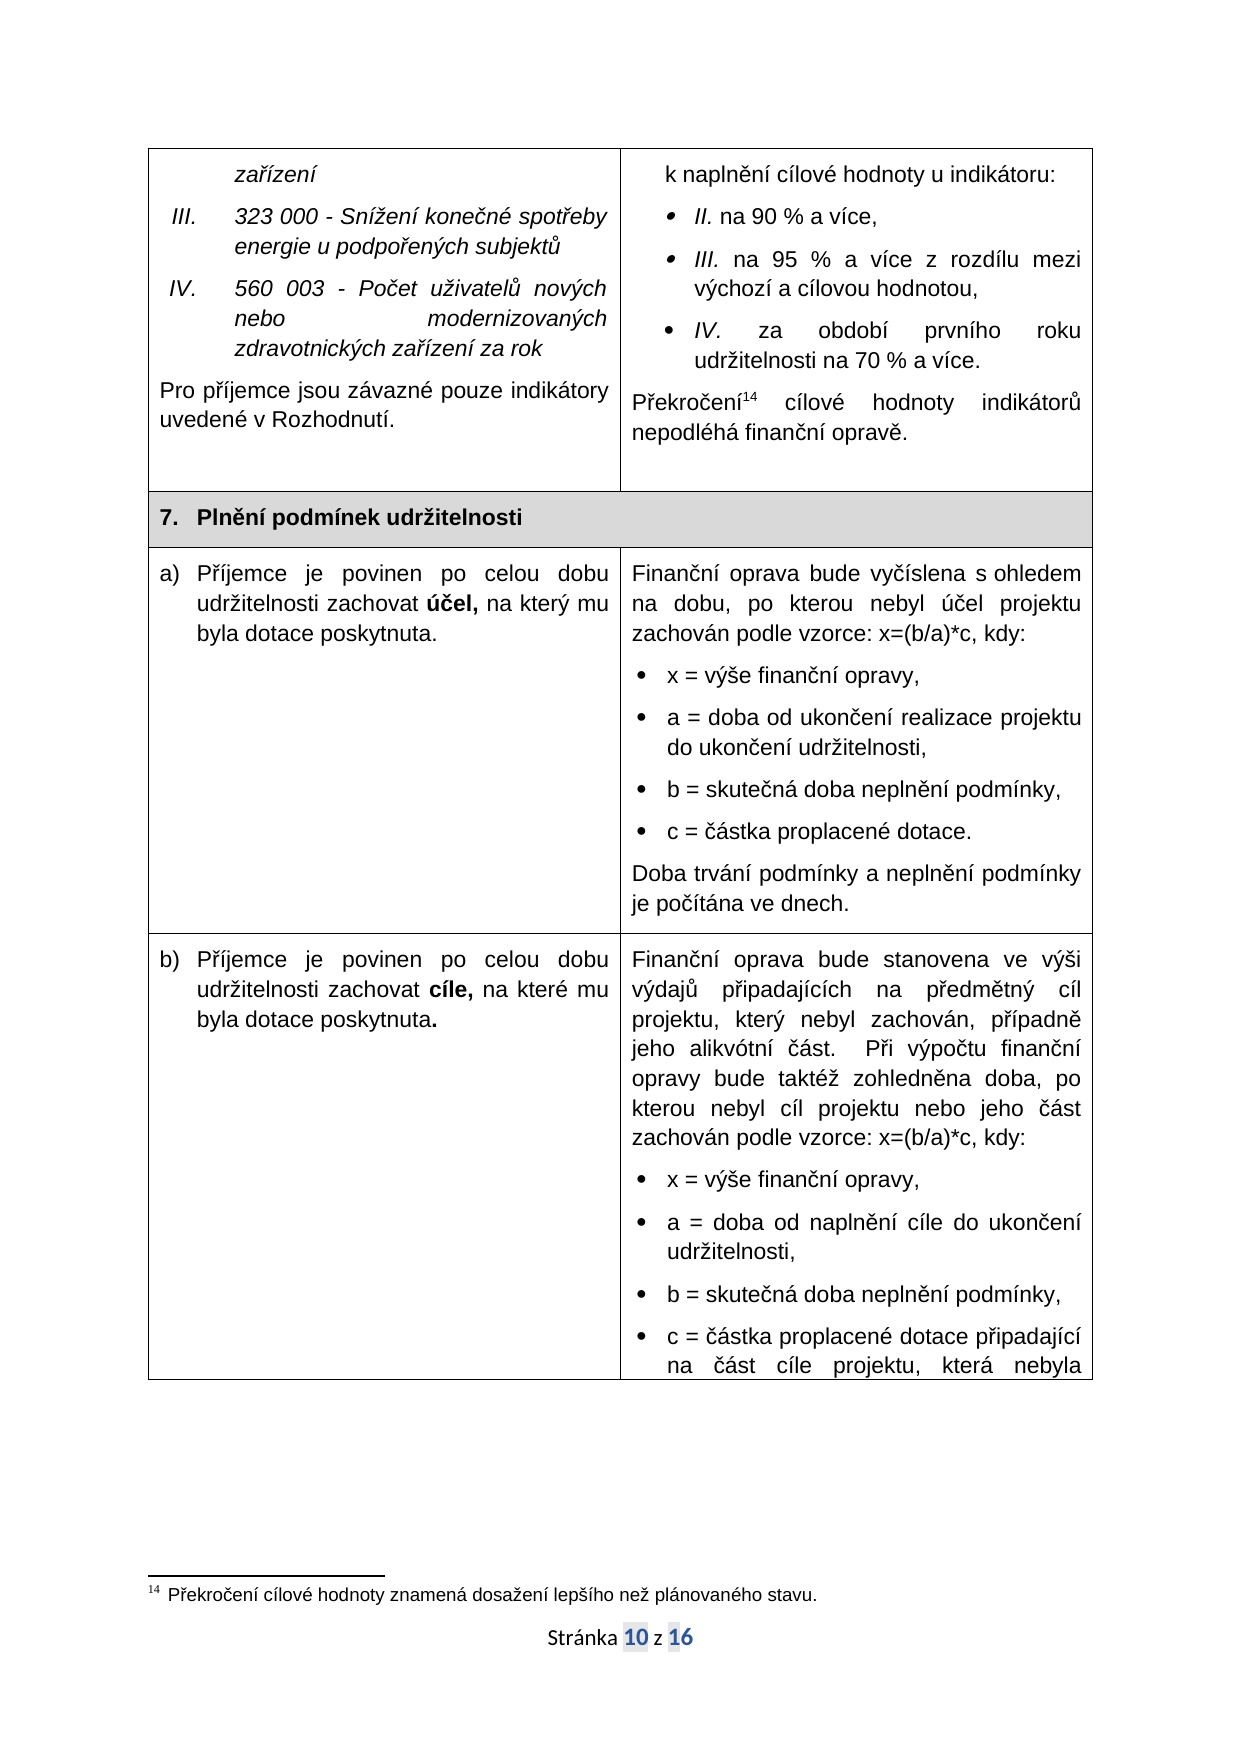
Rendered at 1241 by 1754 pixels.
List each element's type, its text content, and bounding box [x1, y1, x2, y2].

table_cell Příjemce je povinen po celou dobu udržitelnosti zachovat účel, na který mu byla dotace poskytnuta. [149, 548, 620, 933]
table_cell Finanční oprava bude vyčíslena s ohledem na dobu, po kterou nebyl účel projektu zachován podle vzorce: x=(b/a)*c, kdy: x = výše finanční opravy, a = doba od ukončení realizace projektu do ukončení udržitelnosti, b = skutečná doba neplnění podmínky, c = částka proplacené dotace. Doba trvání podmínky a neplnění podmínky je počítána ve dnech. [621, 548, 1092, 933]
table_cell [149, 934, 620, 1379]
table_cell Plnění podmínek udržitelnosti [149, 492, 1092, 547]
table_cell Výše finanční opravy při nenaplnění cílové hodnoty indikátorů bude vyčíslena v rozmezí 0–100 %. Konkrétní výše je stanovena podle následujících pravidel: U indikátorů bez stanoveného tolerančního pásma (indikátor I.) bude stanovena finanční oprava v poměrné výši zohledňující dosaženou hodnotu indikátoru k Rozhodnému datu a cílovou hodnotu indikátoru. V ostatních případech bude finanční oprava stanovena v poměrné výši zohledňující dosaženou hodnotu indikátoru k Rozhodnému datu a minimální hranici tolerančního pásma indikátoru v případě, kdy nedojde k naplnění cílové hodnoty u indikátoru: II. na 90 % a více, III. na 95 % a více z rozdílu mezi výchozí a cílovou hodnotou, IV. za období prvního roku udržitelnosti na 70 % a více. Překročení cílové hodnoty indikátorů nepodléhá finanční opravě. [621, 149, 1092, 491]
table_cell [621, 934, 1092, 1379]
table_cell Příjemce je povinen nejpozději při podání závěrečné zprávy o realizaci projektu prokázat, že indikátory I. – III. byly naplněny v termínu a cílové hodnotě uvedené na Rozhodnutí / v MS2021+. Naplnění cílové hodnoty indikátoru IV. uvedené v MS2021+ je příjemce povinen vykázat při podání první Zprávy o udržitelnosti projektu. Indikátory: 578 061 - Podpořená pracoviště zdravotní péče a ochrany veřejného zdraví 560 201 - Kapacita nových nebo modernizovaných zdravotnických zařízení 323 000 - Snížení konečné spotřeby energie u podpořených subjektů 560 003 - Počet uživatelů nových nebo modernizovaných zdravotnických zařízení za rok Pro příjemce jsou závazné pouze indikátory uvedené v Rozhodnutí. [149, 149, 620, 491]
